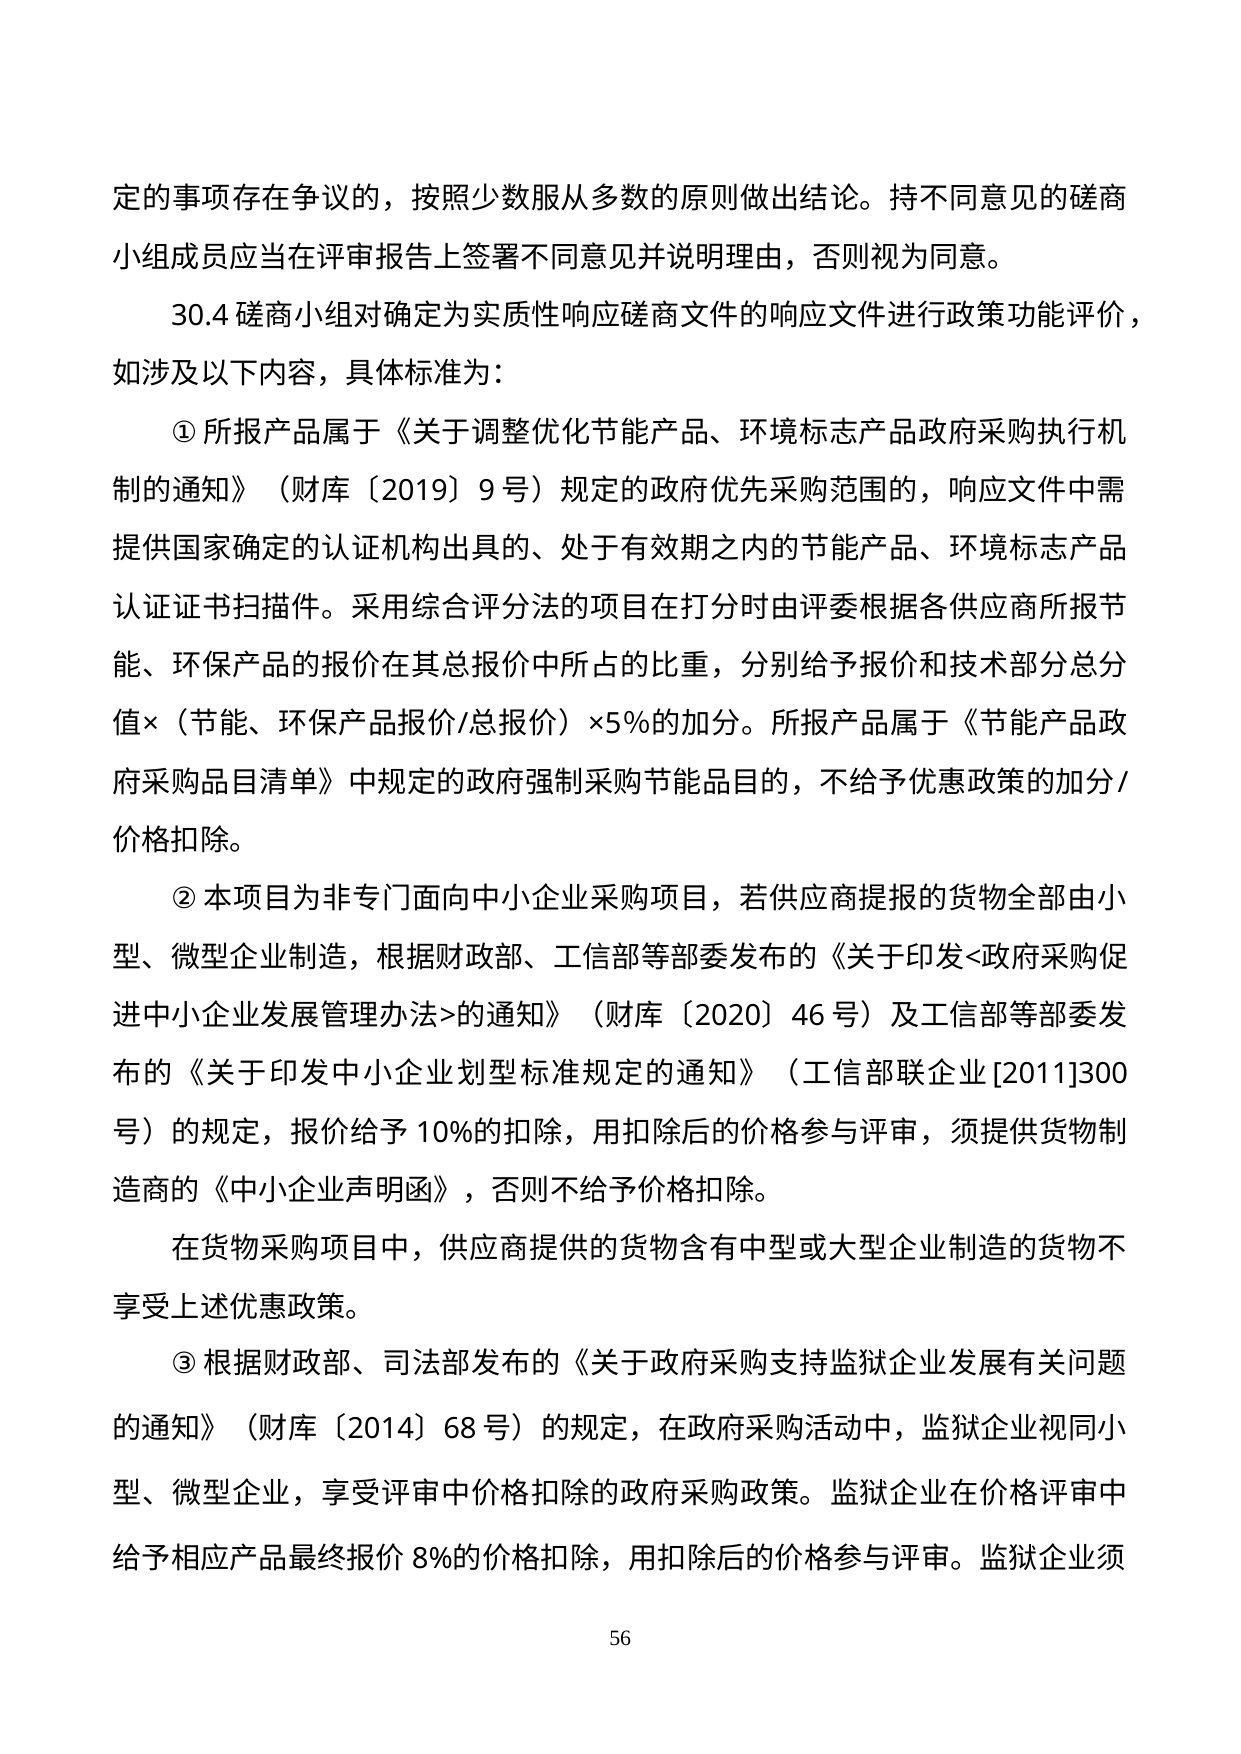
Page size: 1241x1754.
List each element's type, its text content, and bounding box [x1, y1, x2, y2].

text 30.4磋商小组对确定为实质性响应磋商文件的响应文件进行政策功能评价，如涉及以下内容，具体标准为： [112, 279, 1128, 395]
text 在货物采购项目中，供应商提供的货物含有中型或大型企业制造的货物不享受上述优惠政策。 [112, 1212, 1128, 1329]
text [112, 1329, 1128, 1589]
text ①所报产品属于《关于调整优化节能产品、环境标志产品政府采购执行机制的通知》（财库〔2019〕9号）规定的政府优先采购范围的，响应文件中需提供国家确定的认证机构出具的、处于有效期之内的节能产品、环境标志产品认证证书扫描件。采用综合评分法的项目在打分时由评委根据各供应商所报节能、环保产品的报价在其总报价中所占的比重，分别给予报价和技术部分总分值×（节能、环保产品报价/总报价）×5％的加分。所报产品属于《节能产品政府采购品目清单》中规定的政府强制采购节能品目的，不给予优惠政策的加分/价格扣除。 [112, 395, 1128, 862]
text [112, 162, 1128, 279]
text ②本项目为非专门面向中小企业采购项目，若供应商提报的货物全部由小型、微型企业制造，根据财政部、工信部等部委发布的《关于印发<政府采购促进中小企业发展管理办法>的通知》（财库〔2020〕46号）及工信部等部委发布的《关于印发中小企业划型标准规定的通知》（工信部联企业[2011]300 号）的规定，报价给予10%的扣除，用扣除后的价格参与评审，须提供货物制造商的《中小企业声明函》，否则不给予价格扣除。 [112, 862, 1128, 1212]
